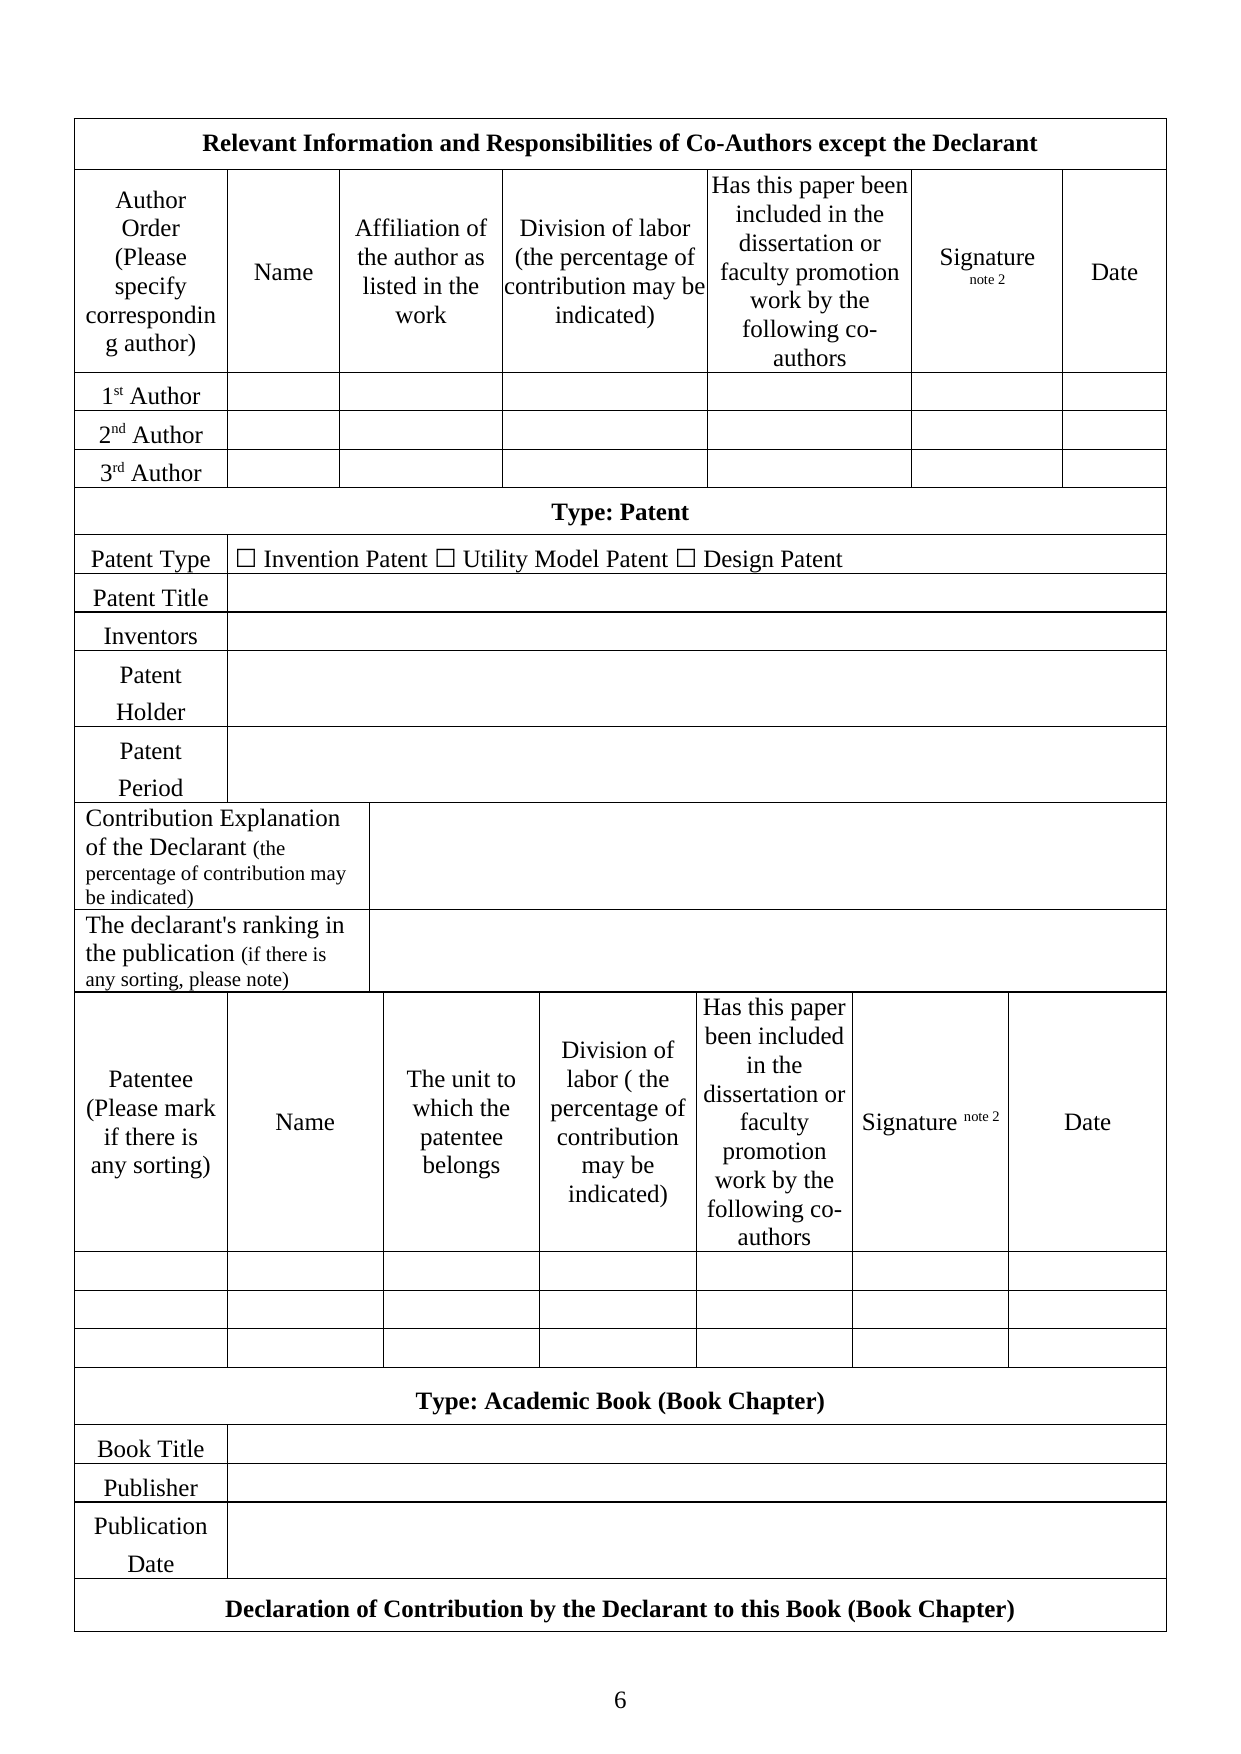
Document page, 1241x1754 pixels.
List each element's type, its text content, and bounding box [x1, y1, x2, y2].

table_cell Division of labor (the percentage of contribution may be indicated) [503, 170, 707, 372]
table_cell [853, 1291, 1008, 1328]
table_cell [228, 651, 1166, 726]
table_cell Contribution Explanation of the Declarant (the percentage of contribution may be indicated) [75, 803, 369, 909]
table_cell Date [1009, 993, 1166, 1251]
table_cell 3rd Author [75, 450, 227, 487]
table_cell [1009, 1329, 1166, 1367]
table_cell Has this paper been included in the dissertation or faculty promotion work by the following co-authors [697, 993, 852, 1251]
table_cell Patent Title [75, 574, 227, 611]
table_cell [912, 450, 1062, 487]
table_cell [228, 1425, 1166, 1463]
table_cell 1st Author [75, 373, 227, 410]
table_cell Signature note 2 [912, 170, 1062, 372]
table_cell [228, 574, 1166, 611]
table_cell Division of labor ( the percentage of contribution may be indicated) [540, 993, 696, 1251]
table_cell [340, 373, 502, 410]
table_cell Date [1063, 170, 1166, 372]
table_cell [384, 1291, 539, 1328]
table_cell [228, 373, 339, 410]
table_cell Name [228, 993, 383, 1251]
table_cell [370, 803, 1166, 909]
table_cell [228, 1464, 1166, 1501]
table_cell [708, 411, 911, 449]
table_cell Patentee (Please mark if there is any sorting) [75, 993, 227, 1251]
table_cell [697, 1291, 852, 1328]
table_cell [503, 411, 707, 449]
table_cell [340, 450, 502, 487]
table_cell [853, 1252, 1008, 1290]
table_cell [1063, 411, 1166, 449]
table_cell Patent Type [75, 535, 227, 573]
table_cell [697, 1329, 852, 1367]
table_cell [1063, 373, 1166, 410]
table_cell Patent Holder [75, 651, 227, 726]
table_cell Name [228, 170, 339, 372]
table_cell Affiliation of the author as listed in the work [340, 170, 502, 372]
table_cell [228, 1291, 383, 1328]
table_cell [540, 1291, 696, 1328]
table_cell [708, 450, 911, 487]
table_cell Signature note 2 [853, 993, 1008, 1251]
table_cell [853, 1329, 1008, 1367]
table_cell Type: Patent [75, 488, 1166, 534]
table_cell Publisher [75, 1464, 227, 1501]
table_cell [697, 1252, 852, 1290]
table_cell Declaration of Contribution by the Declarant to this Book (Book Chapter) [75, 1579, 1166, 1631]
table_cell [384, 1252, 539, 1290]
table_cell Author Order (Please specify corresponding author) [75, 170, 227, 372]
table_cell [708, 373, 911, 410]
table_cell [1063, 450, 1166, 487]
table_cell [75, 1329, 227, 1367]
table_cell [912, 373, 1062, 410]
table_cell Patent Period [75, 727, 227, 802]
table_cell [503, 373, 707, 410]
table_cell [228, 1503, 1166, 1577]
table_cell [503, 450, 707, 487]
table_cell [228, 411, 339, 449]
table_cell Has this paper been included in the dissertation or faculty promotion work by the following co-authors [708, 170, 911, 372]
table_cell [228, 613, 1166, 650]
table_cell [1009, 1252, 1166, 1290]
table_cell Publication Date [75, 1503, 227, 1577]
table_cell Inventors [75, 613, 227, 650]
table_cell Relevant Information and Responsibilities of Co-Authors except the Declarant [75, 119, 1166, 169]
table_cell [75, 1252, 227, 1290]
table_cell Book Title [75, 1425, 227, 1463]
table_cell [540, 1329, 696, 1367]
table_cell [540, 1252, 696, 1290]
table_cell [340, 411, 502, 449]
table_cell [75, 1291, 227, 1328]
table_cell [912, 411, 1062, 449]
table_cell Type: Academic Book (Book Chapter) [75, 1368, 1166, 1424]
table_cell 2nd Author [75, 411, 227, 449]
table_cell [228, 1329, 383, 1367]
table_cell [228, 727, 1166, 802]
table_cell [1009, 1291, 1166, 1328]
table_cell [228, 1252, 383, 1290]
table_cell The unit to which the patentee belongs [384, 993, 539, 1251]
table_cell [384, 1329, 539, 1367]
table_cell ☐ Invention Patent ☐ Utility Model Patent ☐ Design Patent [228, 535, 1166, 573]
table_cell [370, 910, 1166, 991]
table_cell [228, 450, 339, 487]
table_cell The declarant's ranking in the publication (if there is any sorting, please note) [75, 910, 369, 991]
